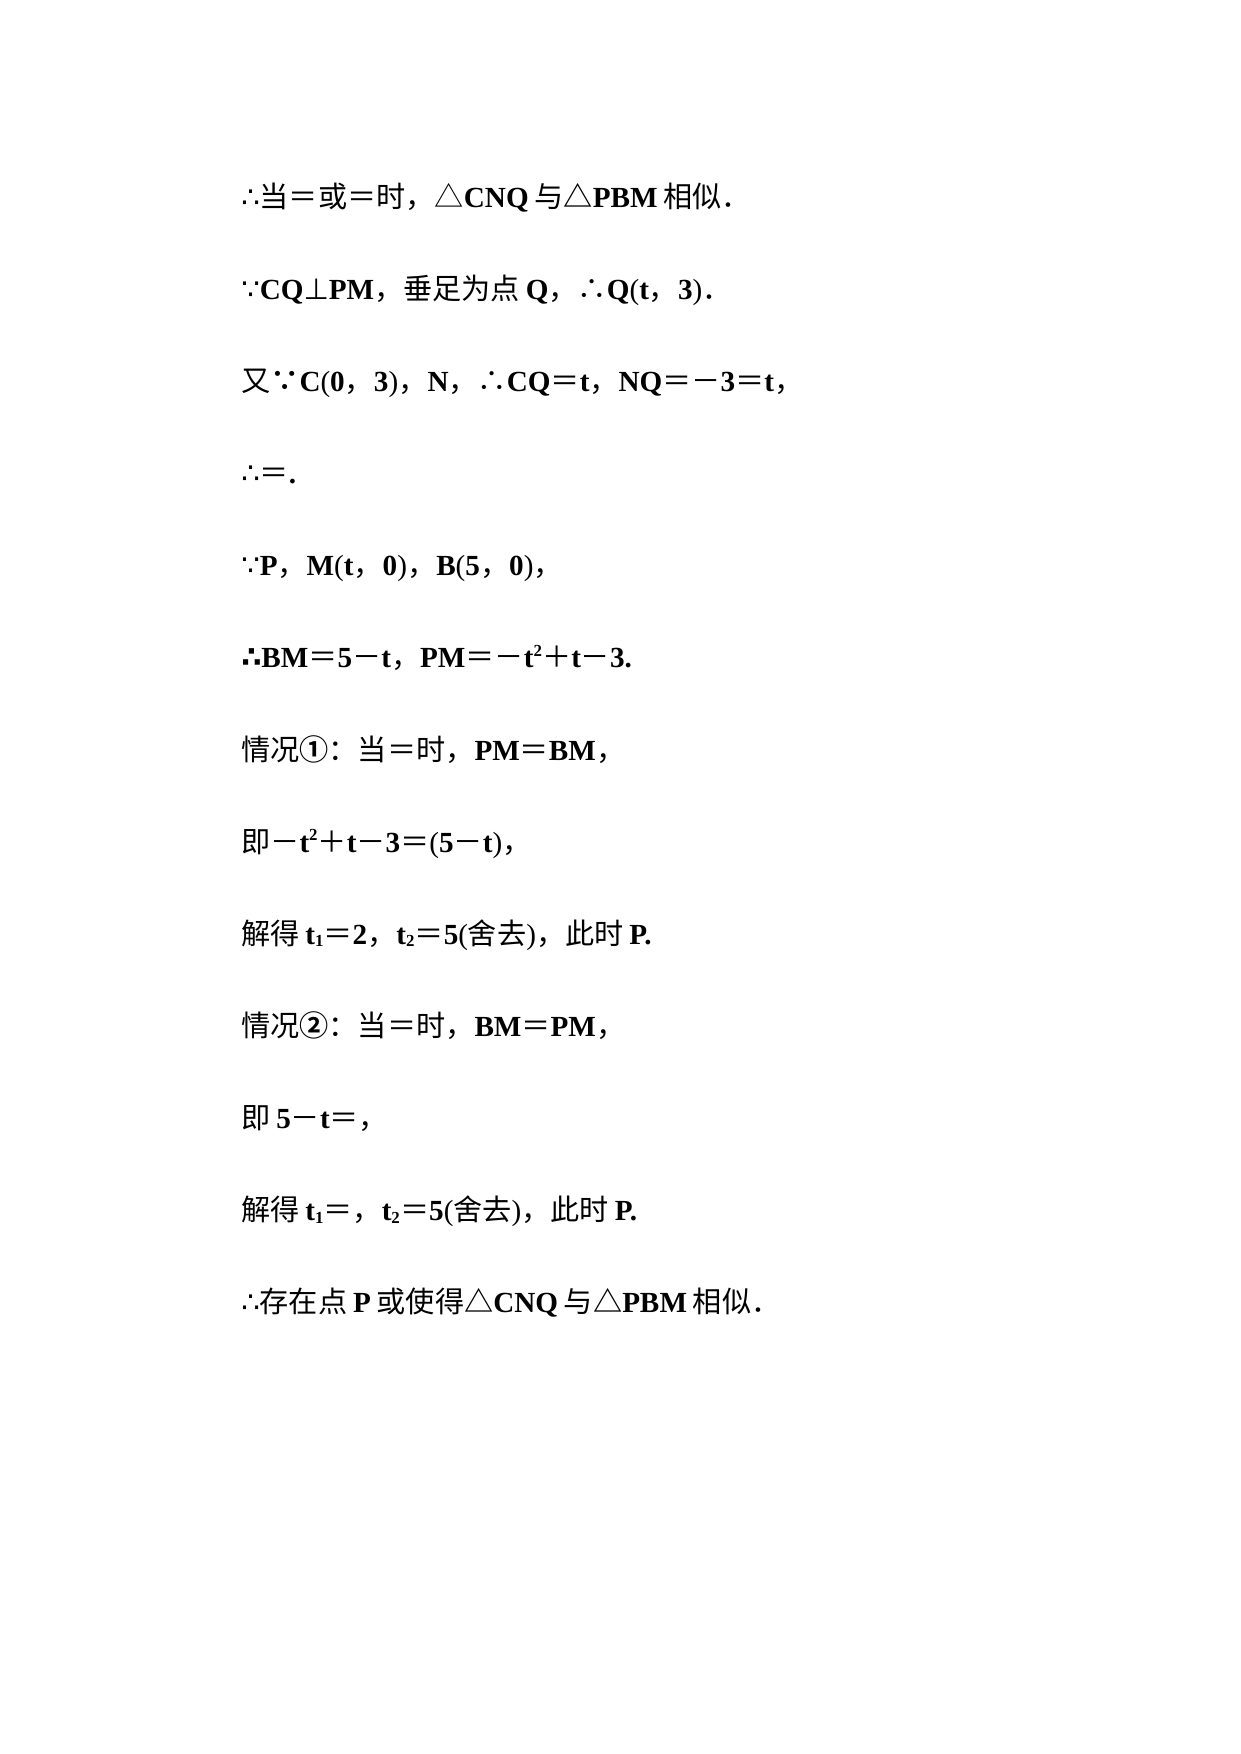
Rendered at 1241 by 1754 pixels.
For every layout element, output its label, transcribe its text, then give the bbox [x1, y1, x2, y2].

text ∴＝. [183, 438, 1058, 503]
text 又∵C(0，3)，N，∴CQ＝t，NQ＝－3＝t， [183, 346, 1058, 411]
text ∵CQ⊥PM，垂足为点Q，∴Q(t，3)． [183, 254, 1058, 319]
text 即5－t＝， [183, 1083, 1058, 1148]
text ∴存在点P或使得△CNQ与△PBM相似． [183, 1267, 1058, 1332]
text ∴当＝或＝时，△CNQ与△PBM相似． [183, 162, 1058, 227]
text 解得t1＝，t2＝5(舍去)，此时P. [183, 1175, 1058, 1240]
text 情况①：当＝时，PM＝BM， [183, 715, 1058, 780]
text 解得t1＝2，t2＝5(舍去)，此时P. [183, 899, 1058, 964]
text 情况②：当＝时，BM＝PM， [183, 991, 1058, 1056]
text ∵P，M(t，0)，B(5，0)， [183, 531, 1058, 596]
text ∴BM＝5－t，PM＝－t2＋t－3. [183, 623, 1058, 688]
text 即－t2＋t－3＝(5－t)， [183, 807, 1058, 872]
